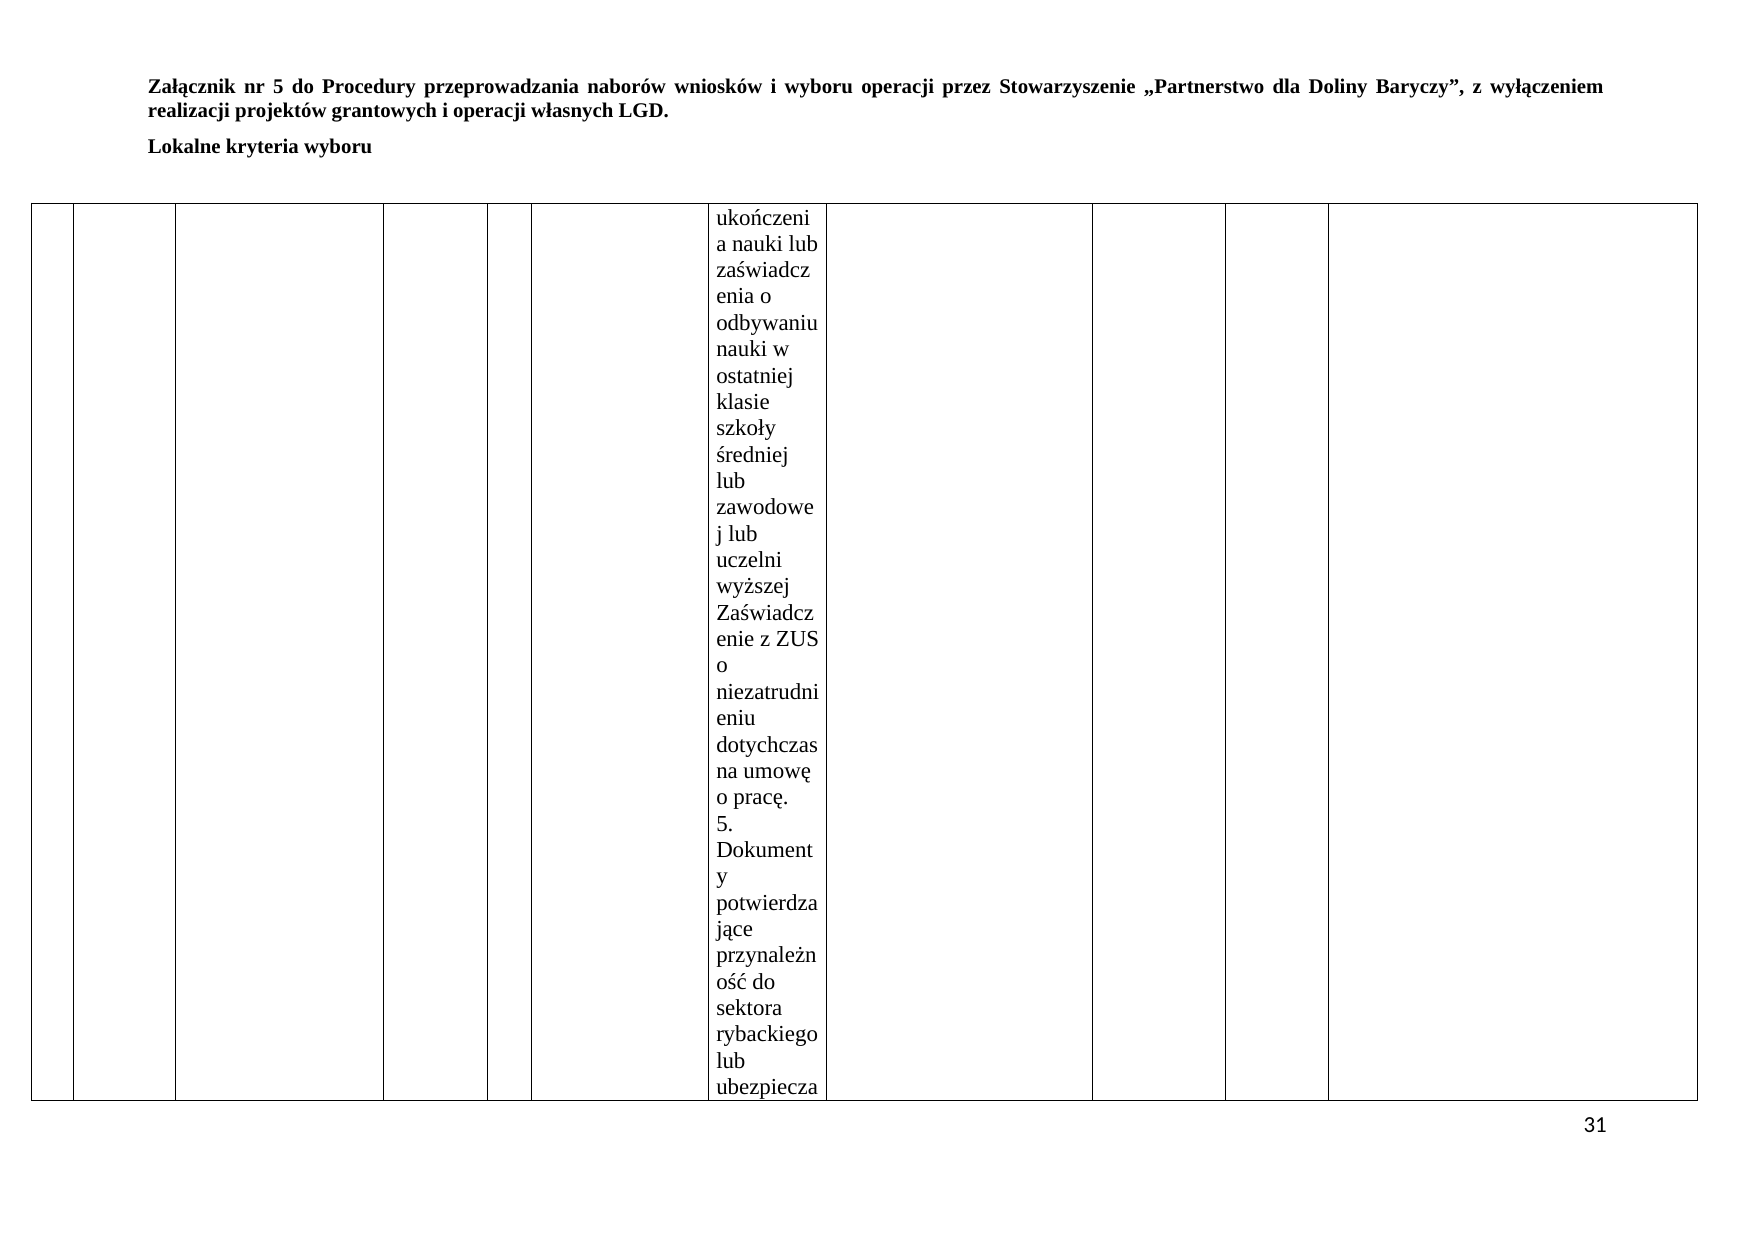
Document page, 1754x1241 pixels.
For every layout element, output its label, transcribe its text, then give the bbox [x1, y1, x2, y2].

table_cell 0 [488, 204, 531, 1099]
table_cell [384, 204, 487, 1099]
